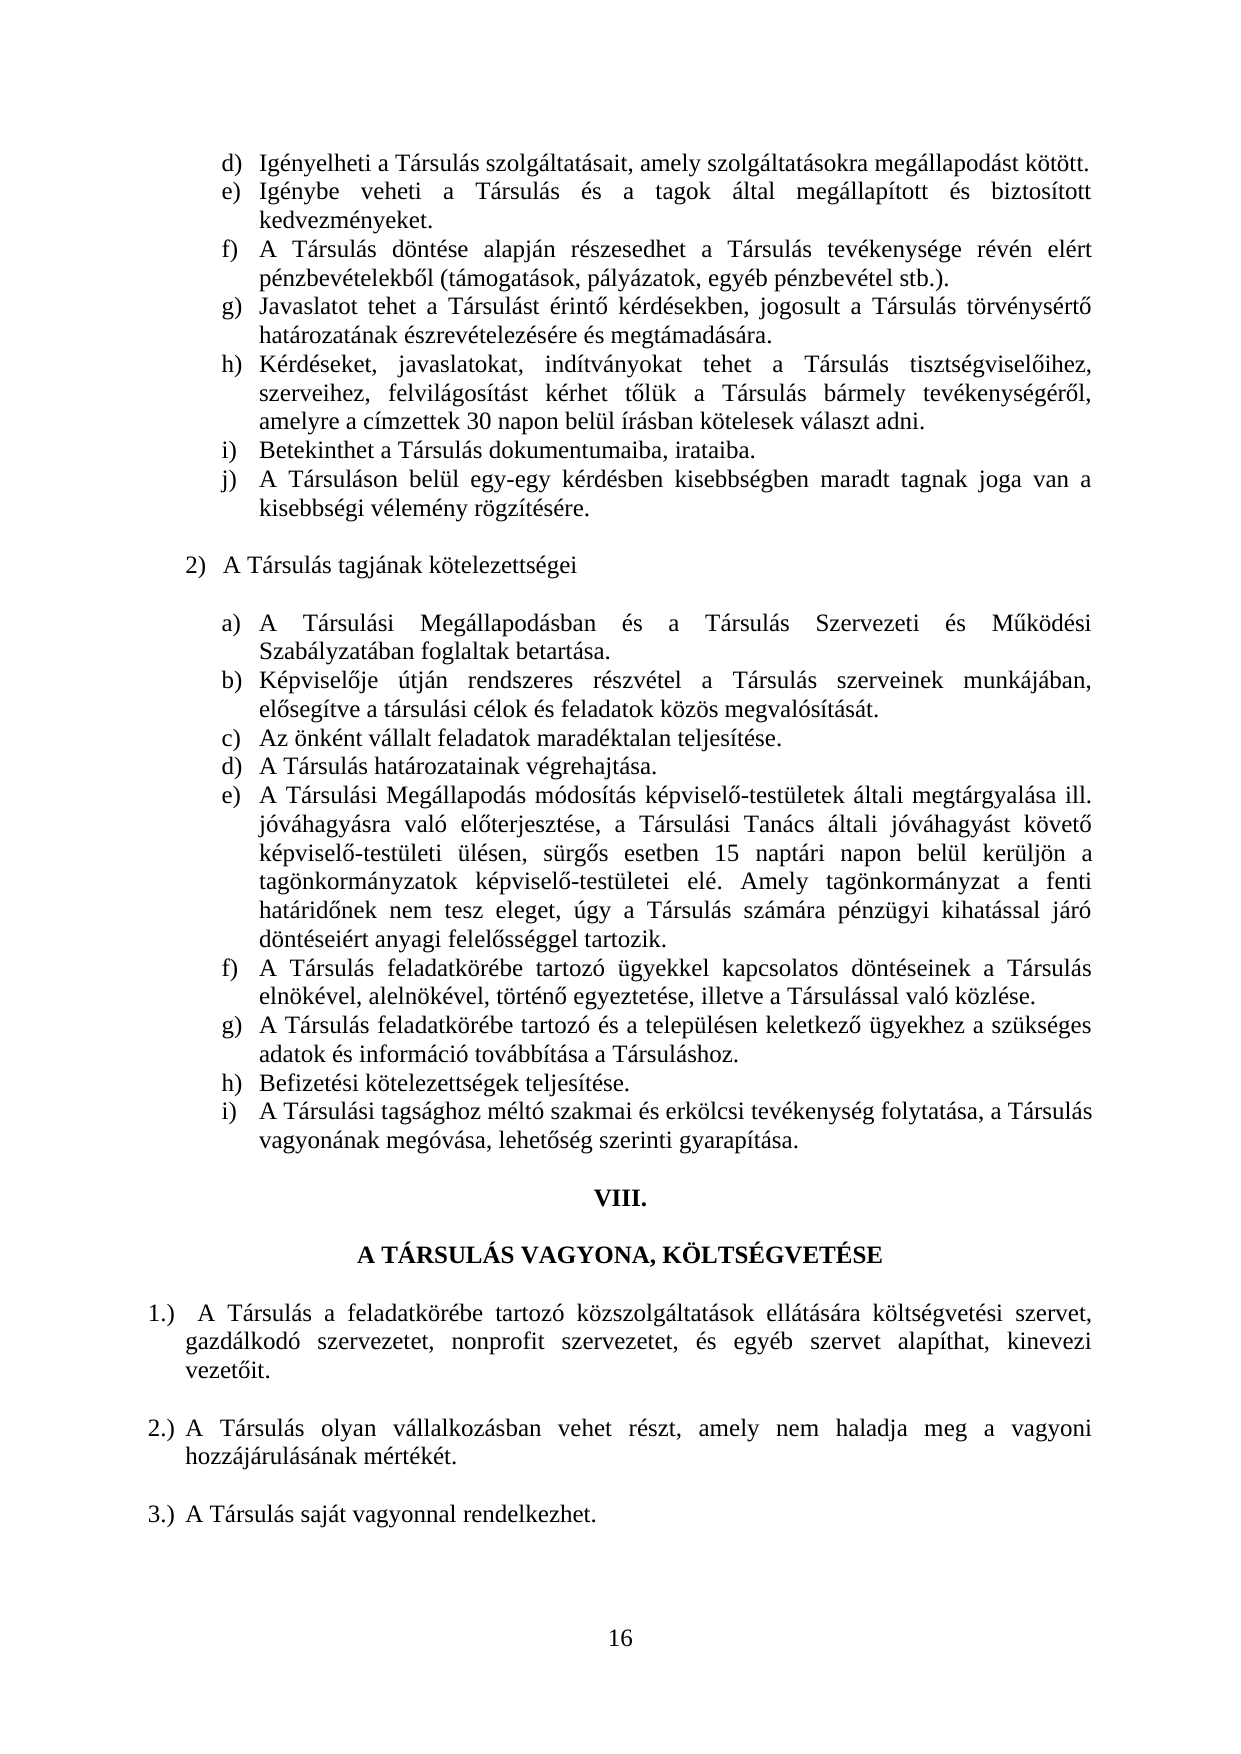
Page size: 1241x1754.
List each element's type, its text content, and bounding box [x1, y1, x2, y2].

list A Társulás tagjának kötelezettségei [185, 550, 1093, 579]
list A Társulás feladatkörébe tartozó ügyekkel kapcsolatos döntéseinek a Társulás elnökével, alelnökével, történő egyeztetése, illetve a Társulással való közlése. [221, 953, 1093, 1010]
list A Társulás a feladatkörébe tartozó közszolgáltatások ellátására költségvetési szervet, gazdálkodó szervezetet, nonprofit szervezetet, és egyéb szervet alapíthat, kinevezi vezetőit. [148, 1298, 1093, 1384]
list Képviselője útján rendszeres részvétel a Társulás szerveinek munkájában, elősegítve a társulási célok és feladatok közös megvalósítását. [221, 665, 1093, 723]
list A Társulás határozatainak végrehajtása. [221, 751, 1093, 780]
text VIII. [148, 1183, 1093, 1211]
list Befizetési kötelezettségek teljesítése. [221, 1068, 1093, 1096]
list Kérdéseket, javaslatokat, indítványokat tehet a Társulás tisztségviselőihez, szerveihez, felvilágosítást kérhet tőlük a Társulás bármely tevékenységéről, amelyre a címzettek 30 napon belül írásban kötelesek választ adni. [221, 349, 1093, 435]
list A Társulás saját vagyonnal rendelkezhet. [148, 1499, 1093, 1528]
list A Társulási Megállapodásban és a Társulás Szervezeti és Működési Szabályzatában foglaltak betartása. [221, 608, 1093, 665]
list Betekinthet a Társulás dokumentumaiba, irataiba. [221, 435, 1093, 464]
list Igényelheti a Társulás szolgáltatásait, amely szolgáltatásokra megállapodást kötött. [221, 148, 1093, 176]
list Az önként vállalt feladatok maradéktalan teljesítése. [221, 723, 1093, 751]
list A Társulás feladatkörébe tartozó és a településen keletkező ügyekhez a szükséges adatok és információ továbbítása a Társuláshoz. [221, 1010, 1093, 1068]
list A Társulási Megállapodás módosítás képviselő-testületek általi megtárgyalása ill. jóváhagyásra való előterjesztése, a Társulási Tanács általi jóváhagyást követő képviselő-testületi ülésen, sürgős esetben 15 naptári napon belül kerüljön a tagönkormányzatok képviselő-testületei elé. Amely tagönkormányzat a fenti határidőnek nem tesz eleget, úgy a Társulás számára pénzügyi kihatással járó döntéseiért anyagi felelősséggel tartozik. [221, 780, 1093, 953]
list Igénybe veheti a Társulás és a tagok által megállapított és biztosított kedvezményeket. [221, 176, 1093, 234]
text A TÁRSULÁS VAGYONA, KÖLTSÉGVETÉSE [148, 1240, 1093, 1269]
list A Társulás olyan vállalkozásban vehet részt, amely nem haladja meg a vagyoni hozzájárulásának mértékét. [148, 1413, 1093, 1470]
list Javaslatot tehet a Társulást érintő kérdésekben, jogosult a Társulás törvénysértő határozatának észrevételezésére és megtámadására. [221, 291, 1093, 349]
list A Társuláson belül egy-egy kérdésben kisebbségben maradt tagnak joga van a kisebbségi vélemény rögzítésére. [221, 464, 1093, 521]
list A Társulás döntése alapján részesedhet a Társulás tevékenysége révén elért pénzbevételekből (támogatások, pályázatok, egyéb pénzbevétel stb.). [221, 234, 1093, 291]
list A Társulási tagsághoz méltó szakmai és erkölcsi tevékenység folytatása, a Társulás vagyonának megóvása, lehetőség szerinti gyarapítása. [221, 1096, 1093, 1154]
